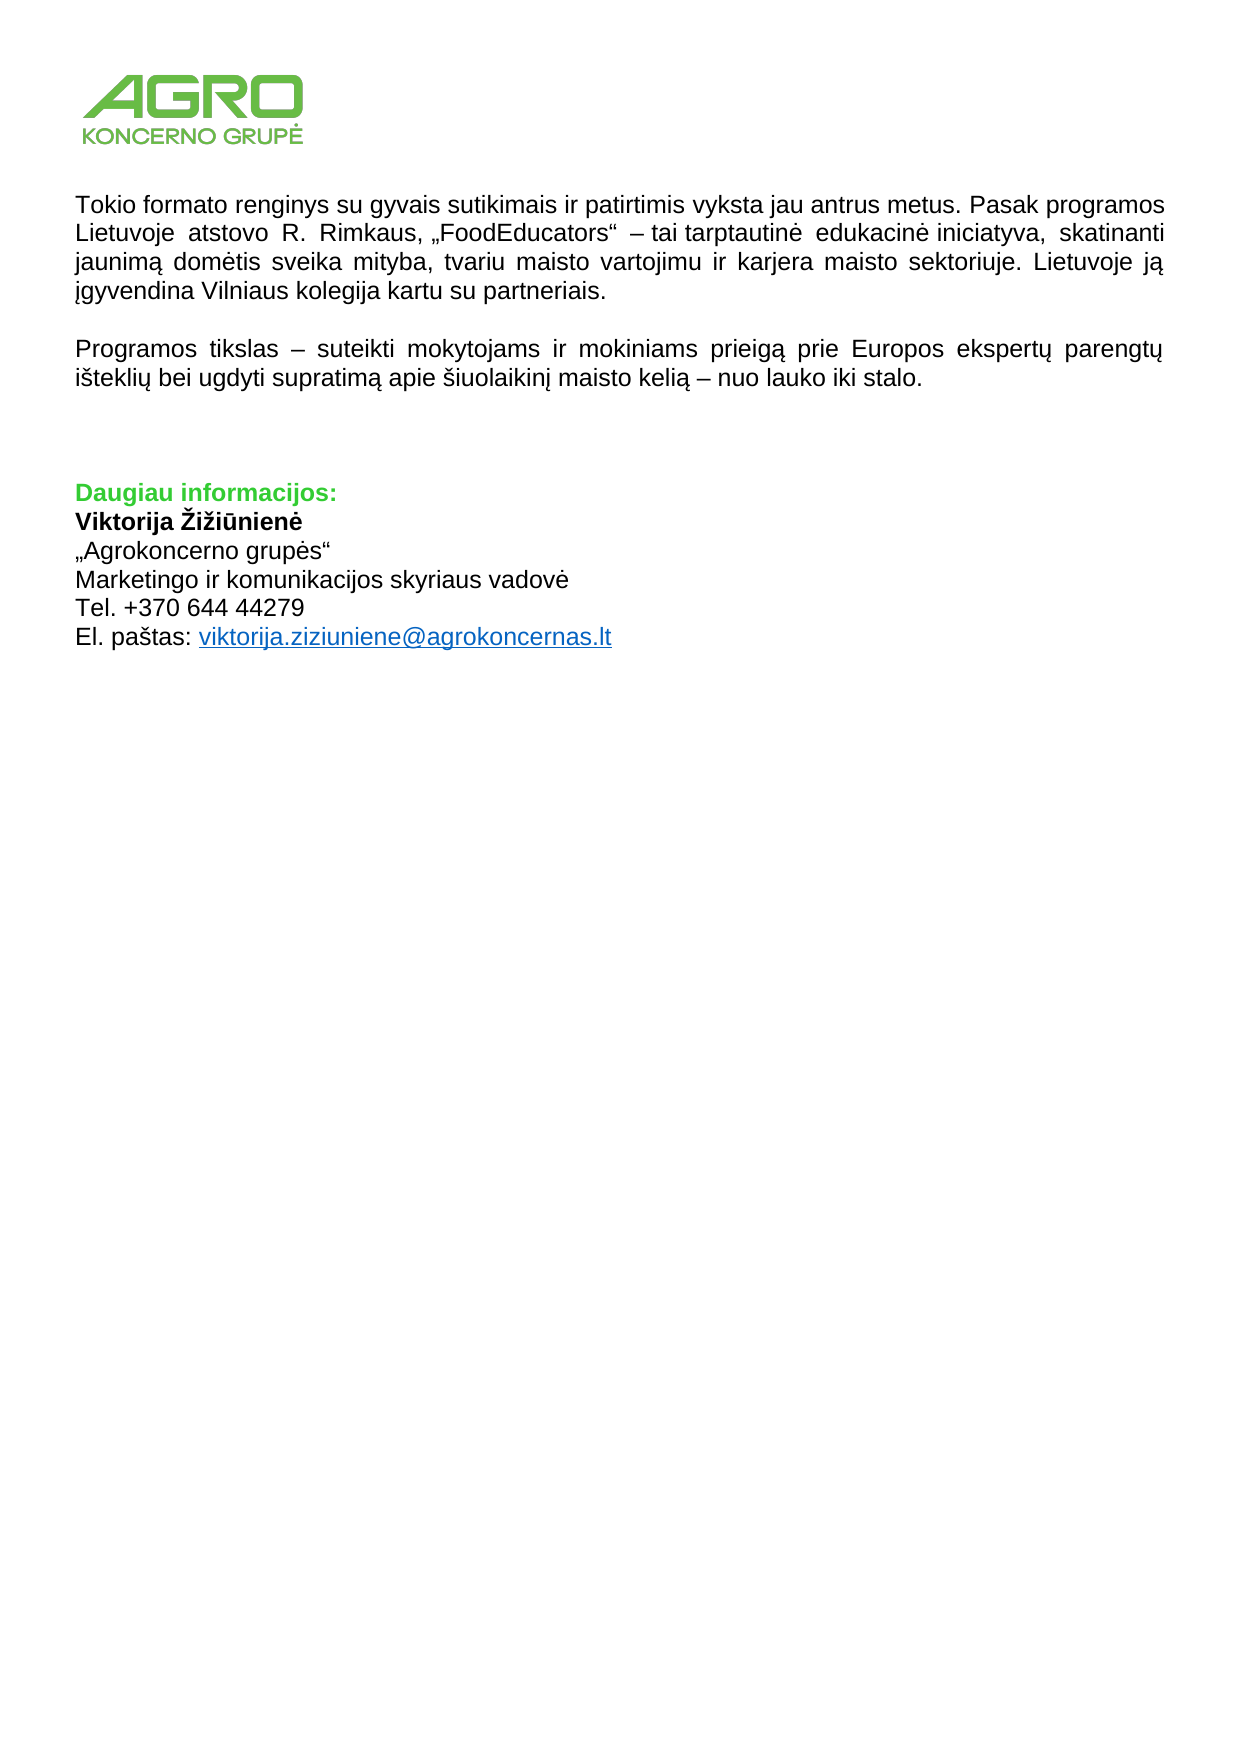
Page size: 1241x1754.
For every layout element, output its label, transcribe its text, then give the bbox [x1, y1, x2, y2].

text Marketingo ir komunikacijos skyriaus vadovė [75, 564, 1165, 593]
text Viktorija Žižiūnienė [75, 507, 1165, 536]
text Tel. +370 644 44279 [75, 593, 1165, 622]
text „Agrokoncerno grupės“ [75, 536, 1165, 564]
text Daugiau informacijos: [75, 478, 1165, 507]
text El. paštas: viktorija.ziziuniene@agrokoncernas.lt [75, 622, 1165, 651]
text Tokio formato renginys su gyvais sutikimais ir patirtimis vyksta jau antrus metus. Pasak programos Lietuvoje atstovo R. Rimkaus, „FoodEducators“ – tai tarptautinė edukacinė iniciatyva, skatinanti jaunimą domėtis sveika mityba, tvariu maisto vartojimu ir karjera maisto sektoriuje. Lietuvoje ją įgyvendina Vilniaus kolegija kartu su partneriais. [75, 189, 1165, 304]
picture [75, 59, 362, 162]
text Programos tikslas – suteikti mokytojams ir mokiniams prieigą prie Europos ekspertų parengtų išteklių bei ugdyti supratimą apie šiuolaikinį maisto kelią – nuo lauko iki stalo. [75, 334, 1165, 391]
